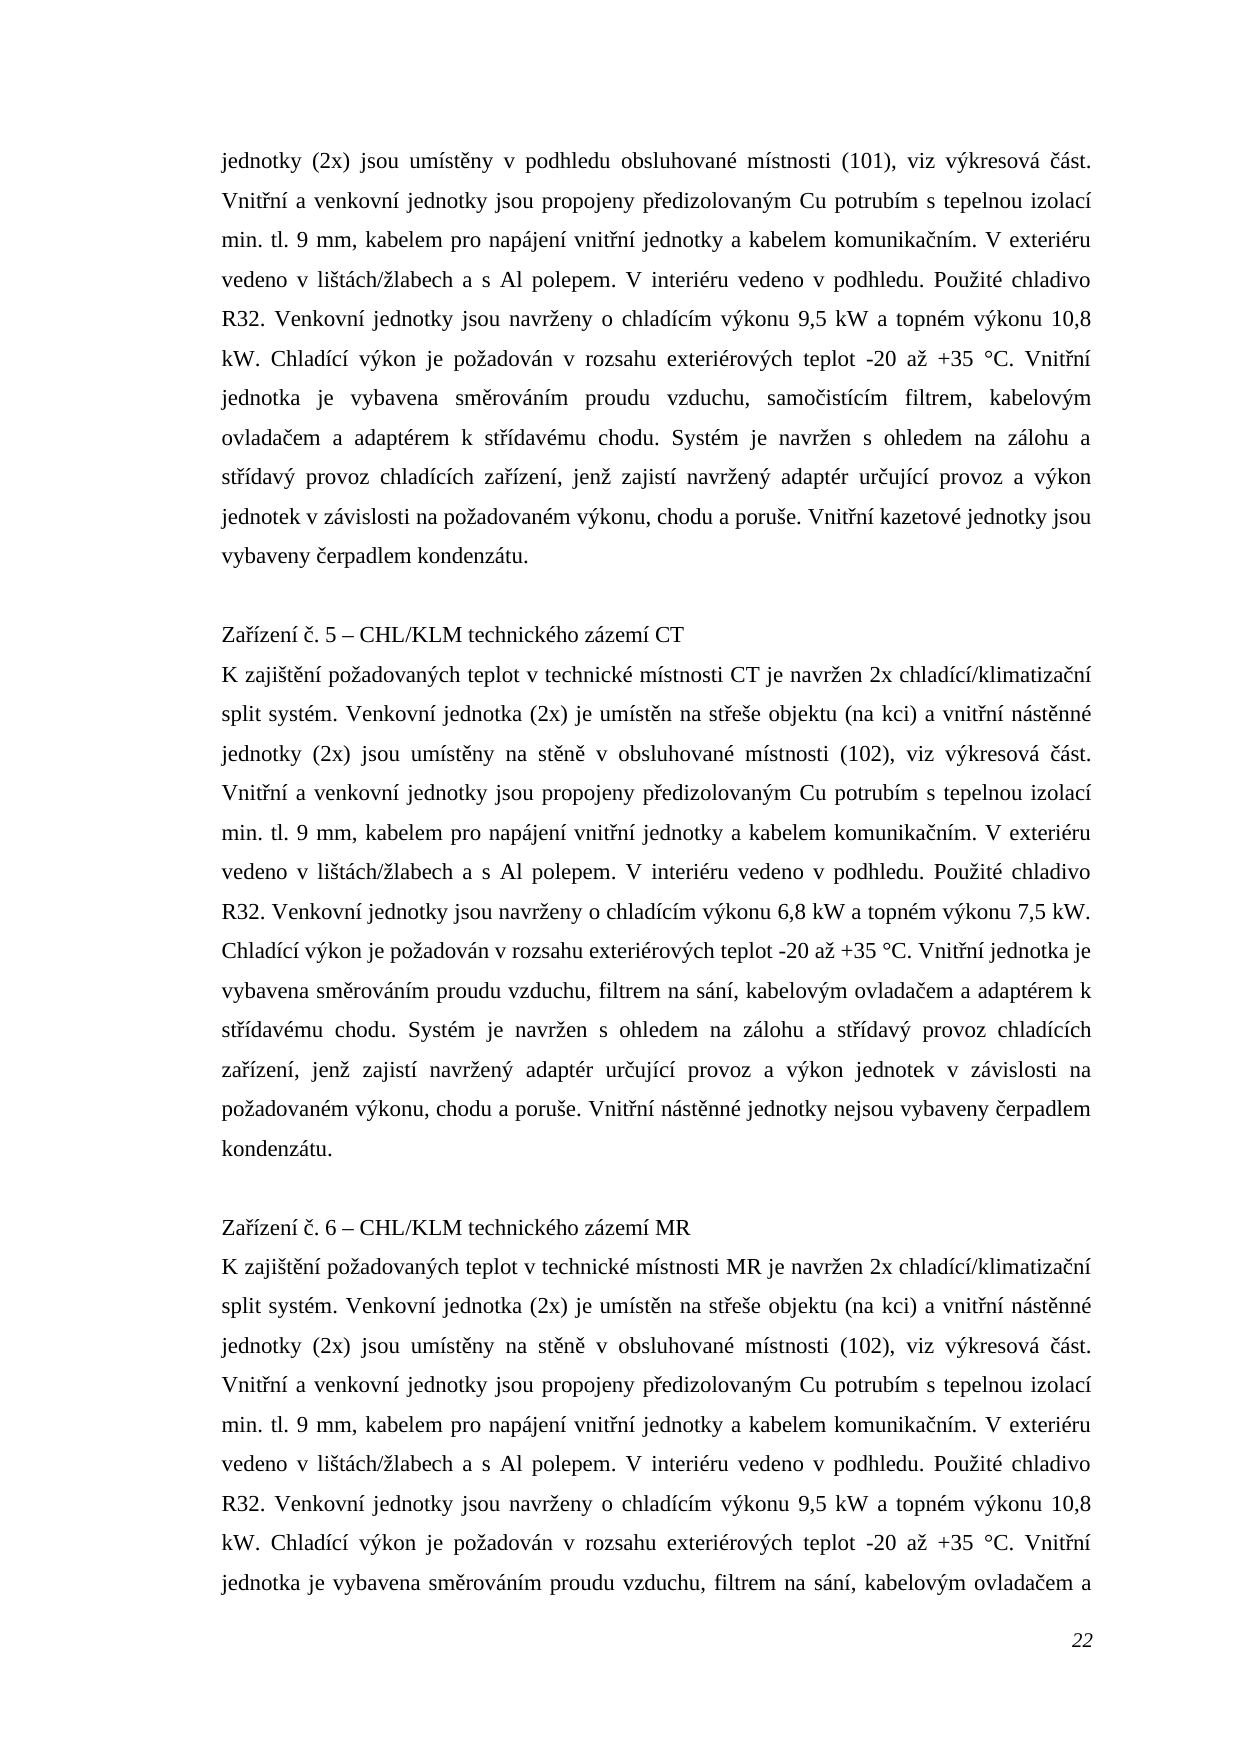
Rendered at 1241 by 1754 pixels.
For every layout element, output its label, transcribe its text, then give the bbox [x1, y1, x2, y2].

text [221, 1253, 1093, 1595]
text K zajištění požadovaných teplot v technické místnosti CT je navržen 2x chladící/klimatizační split systém. Venkovní jednotka (2x) je umístěn na střeše objektu (na kci) a vnitřní nástěnné jednotky (2x) jsou umístěny na stěně v obsluhované místnosti (102), viz výkresová část. Vnitřní a venkovní jednotky jsou propojeny předizolovaným Cu potrubím s tepelnou izolací min. tl. 9 mm, kabelem pro napájení vnitřní jednotky a kabelem komunikačním. V exteriéru vedeno v lištách/žlabech a s Al polepem. V interiéru vedeno v podhledu. Použité chladivo R32. Venkovní jednotky jsou navrženy o chladícím výkonu 6,8 kW a topném výkonu 7,5 kW. Chladící výkon je požadován v rozsahu exteriérových teplot -20 až +35 °C. Vnitřní jednotka je vybavena směrováním proudu vzduchu, filtrem na sání, kabelovým ovladačem a adaptérem k střídavému chodu. Systém je navržen s ohledem na zálohu a střídavý provoz chladících zařízení, jenž zajistí navržený adaptér určující provoz a výkon jednotek v závislosti na požadovaném výkonu, chodu a poruše. Vnitřní nástěnné jednotky nejsou vybaveny čerpadlem kondenzátu. [221, 661, 1093, 1161]
text Zařízení č. 5 – CHL/KLM technického zázemí CT [148, 621, 1093, 648]
text Zařízení č. 6 – CHL/KLM technického zázemí MR [148, 1213, 1093, 1240]
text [221, 148, 1093, 569]
